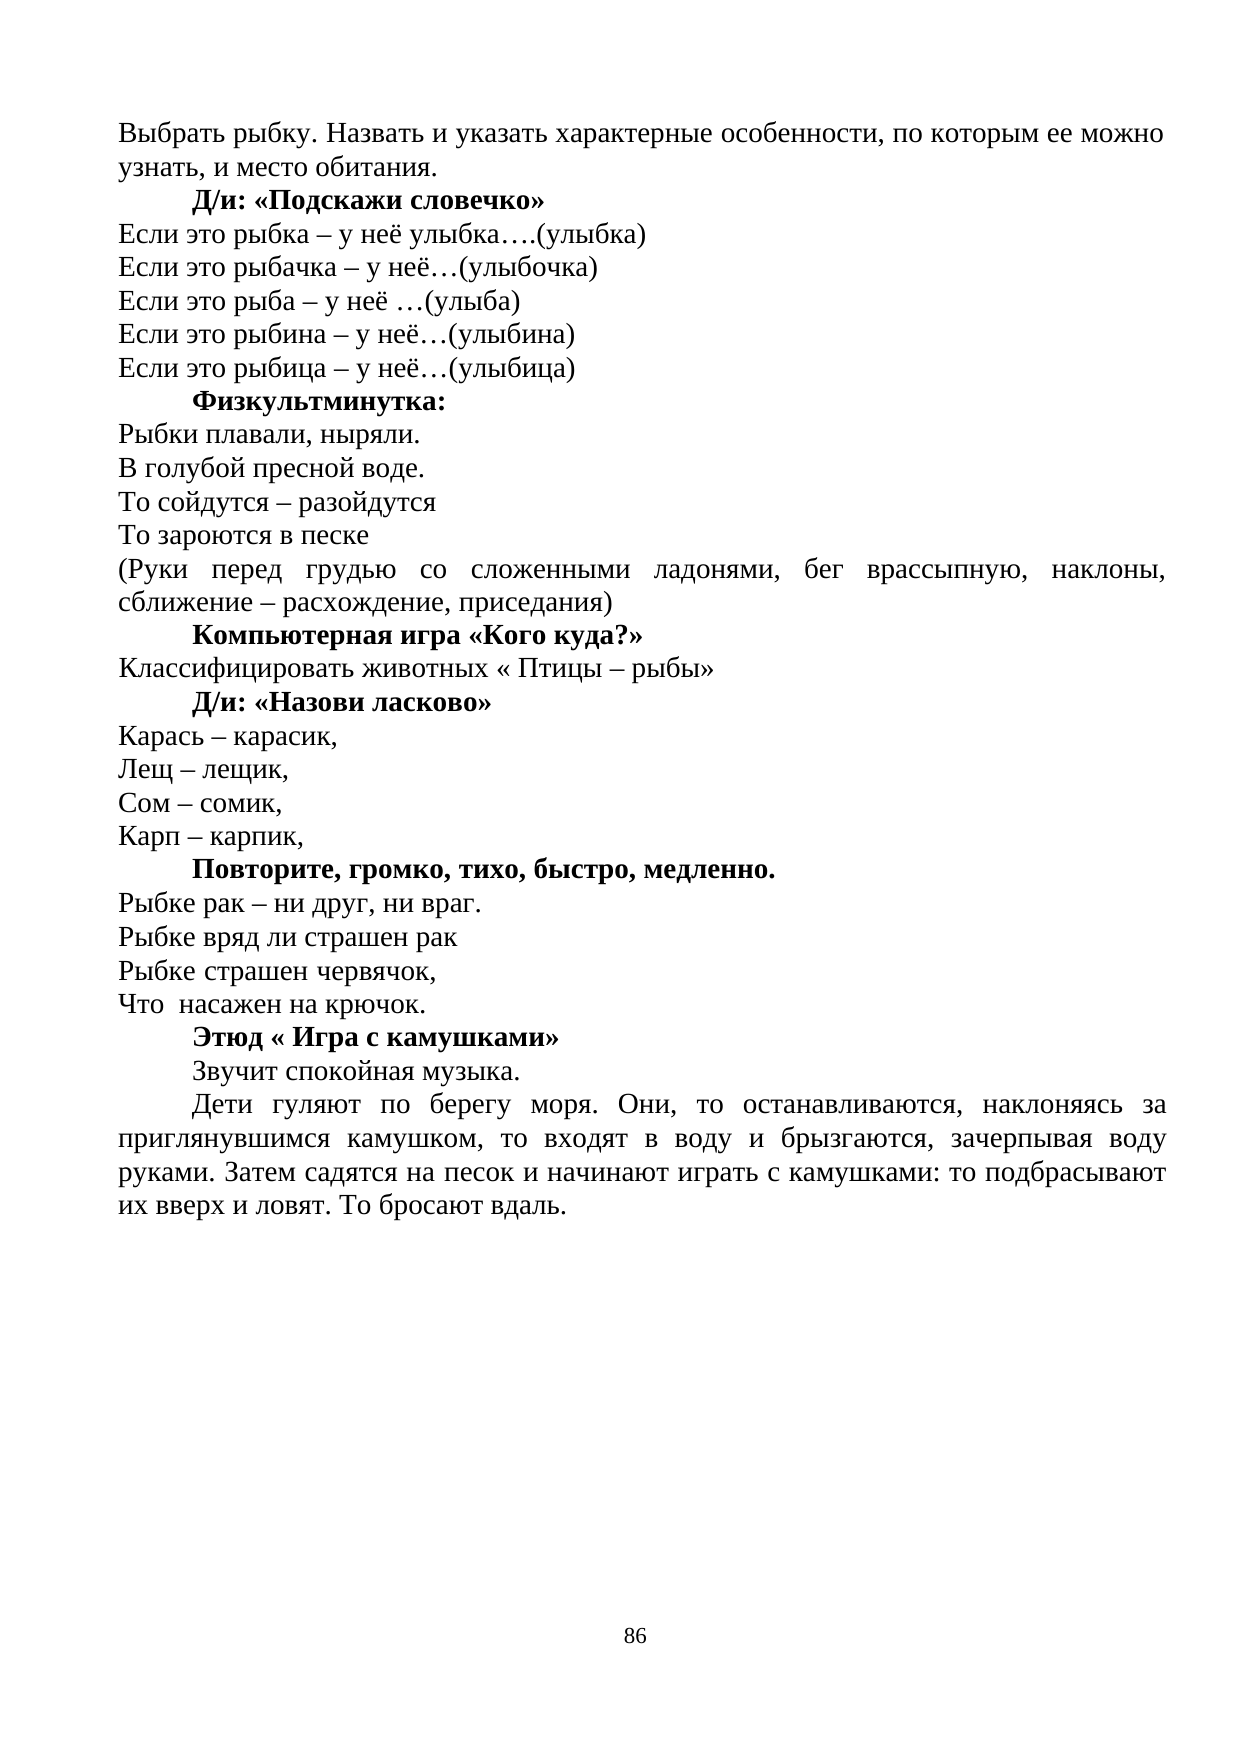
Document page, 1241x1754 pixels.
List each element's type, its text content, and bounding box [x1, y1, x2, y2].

text Классифицировать животных « Птицы – рыбы» [98, 651, 734, 684]
text Выбрать рыбку. Назвать и указать характерные особенности, по которым ее можно узнать, и место обитания. [118, 115, 1178, 182]
text Карась – карасик, Лещ – лещик, Сом – сомик, Карп – карпик, [118, 718, 340, 852]
text (Руки перед грудью со сложенными ладонями, бег врассыпную, наклоны, сближение – расхождение, приседания) [118, 551, 1166, 618]
text Дети гуляют по берегу моря. Они, то останавливаются, наклоняясь за приглянувшимся камушком, то входят в воду и брызгаются, зачерпывая воду руками. Затем садятся на песок и начинают играть с камушками: то подбрасывают их вверх и ловят. То бросают вдаль. [118, 1087, 1167, 1221]
text Рыбки плавали, ныряли. В голубой пресной воде. То сойдутся – разойдутся То зароются в песке [118, 417, 438, 551]
subtitle Д/и: «Назови ласково» [116, 685, 567, 718]
text Звучит спокойная музыка. [192, 1053, 1178, 1087]
subtitle Компьютерная игра «Кого куда?» [101, 618, 734, 651]
text Если это рыбка – у неё улыбка….(улыбка) Если это рыбачка – у неё…(улыбочка) Если это рыба – у неё …(улыба) [118, 216, 648, 316]
text Рыбке рак – ни друг, ни враг. Рыбке вряд ли страшен рак Рыбке страшен червячок, Что насажен на крючок. [118, 886, 482, 1020]
subtitle Этюд « Игра с камушками» [192, 1020, 1178, 1053]
subtitle Повторите, громко, тихо, быстро, медленно. [192, 852, 1178, 886]
subtitle Д/и: «Подскажи словечко» [192, 182, 1178, 216]
subtitle Физкультминутка: [192, 383, 1178, 417]
text Если это рыбина – у неё…(улыбина) Если это рыбица – у неё…(улыбица) [118, 316, 577, 383]
